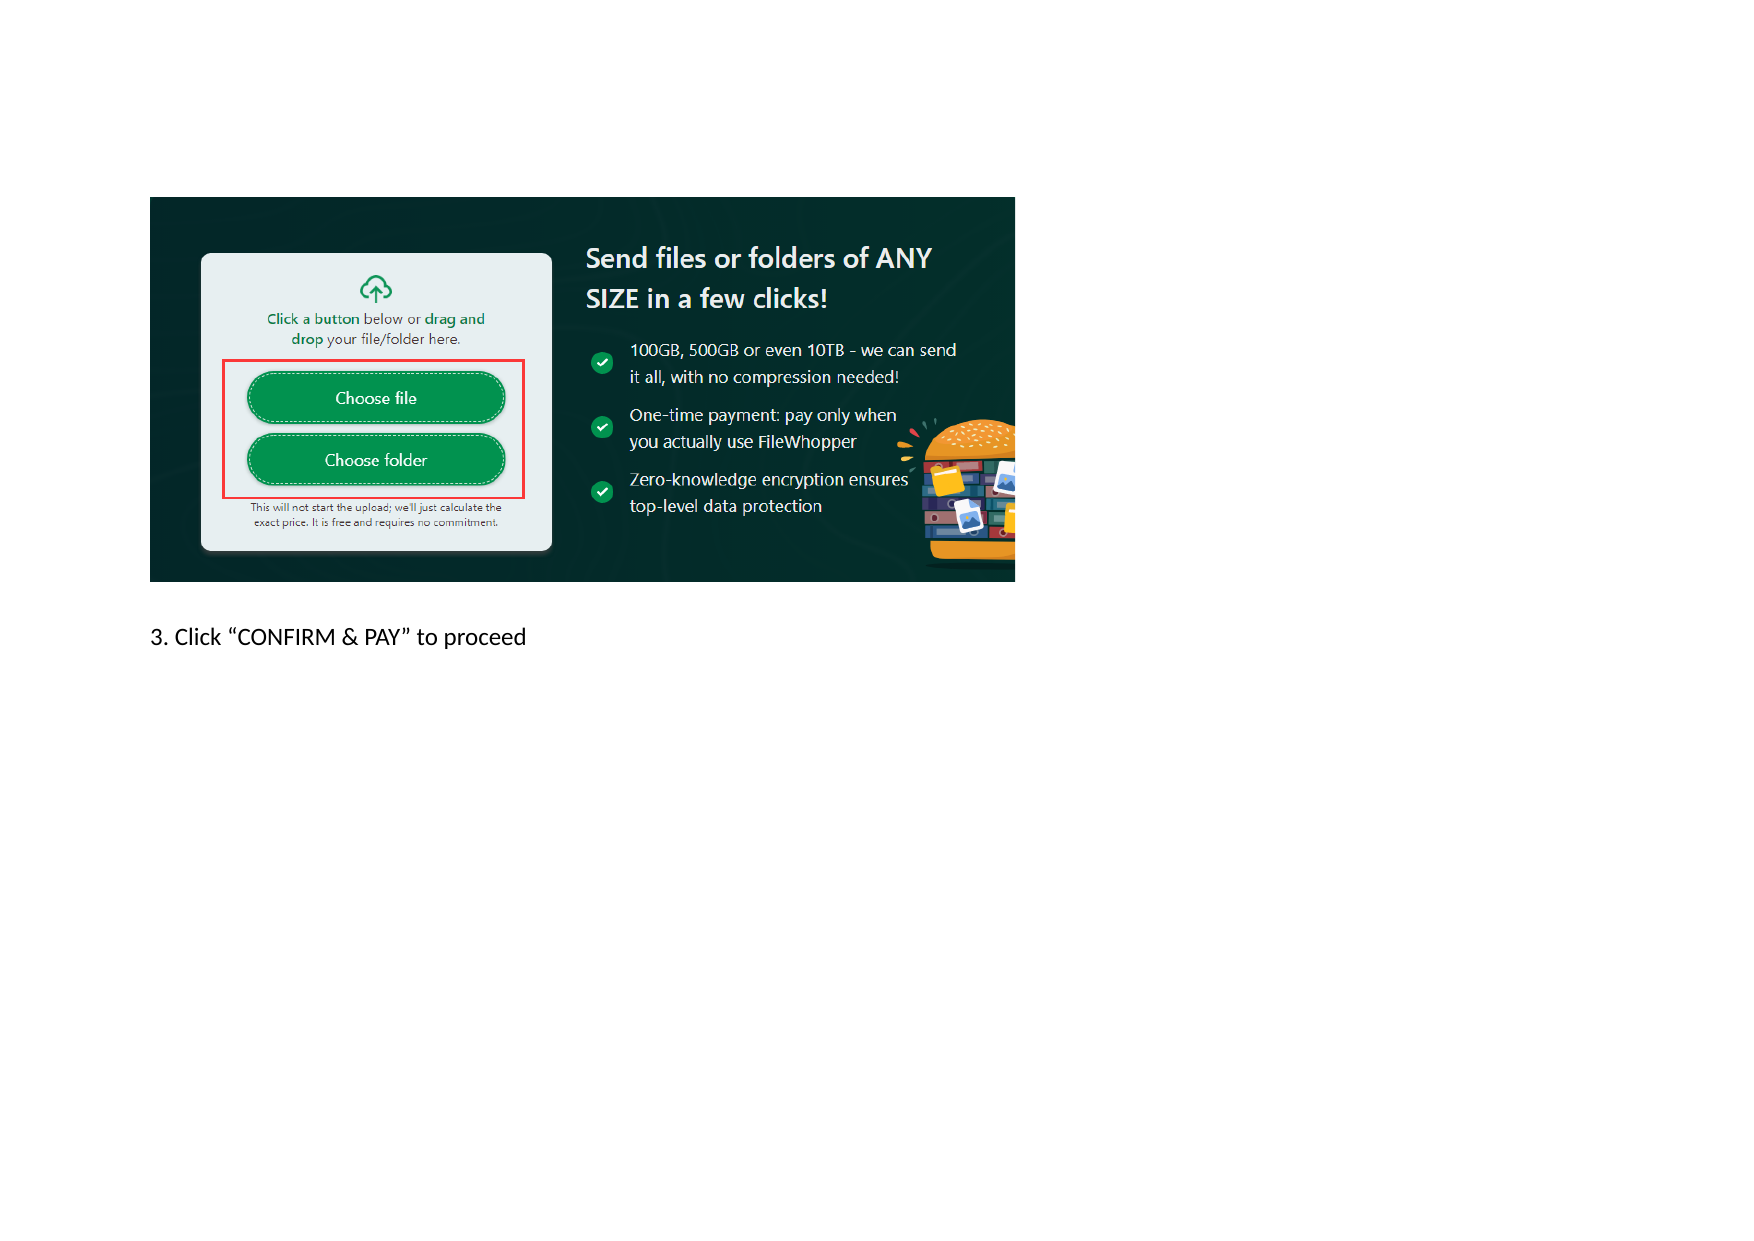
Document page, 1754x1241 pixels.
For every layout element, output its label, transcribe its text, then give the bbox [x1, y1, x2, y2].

picture [150, 197, 1016, 582]
text 3. Click “CONFIRM & PAY” to proceed [150, 620, 1604, 653]
